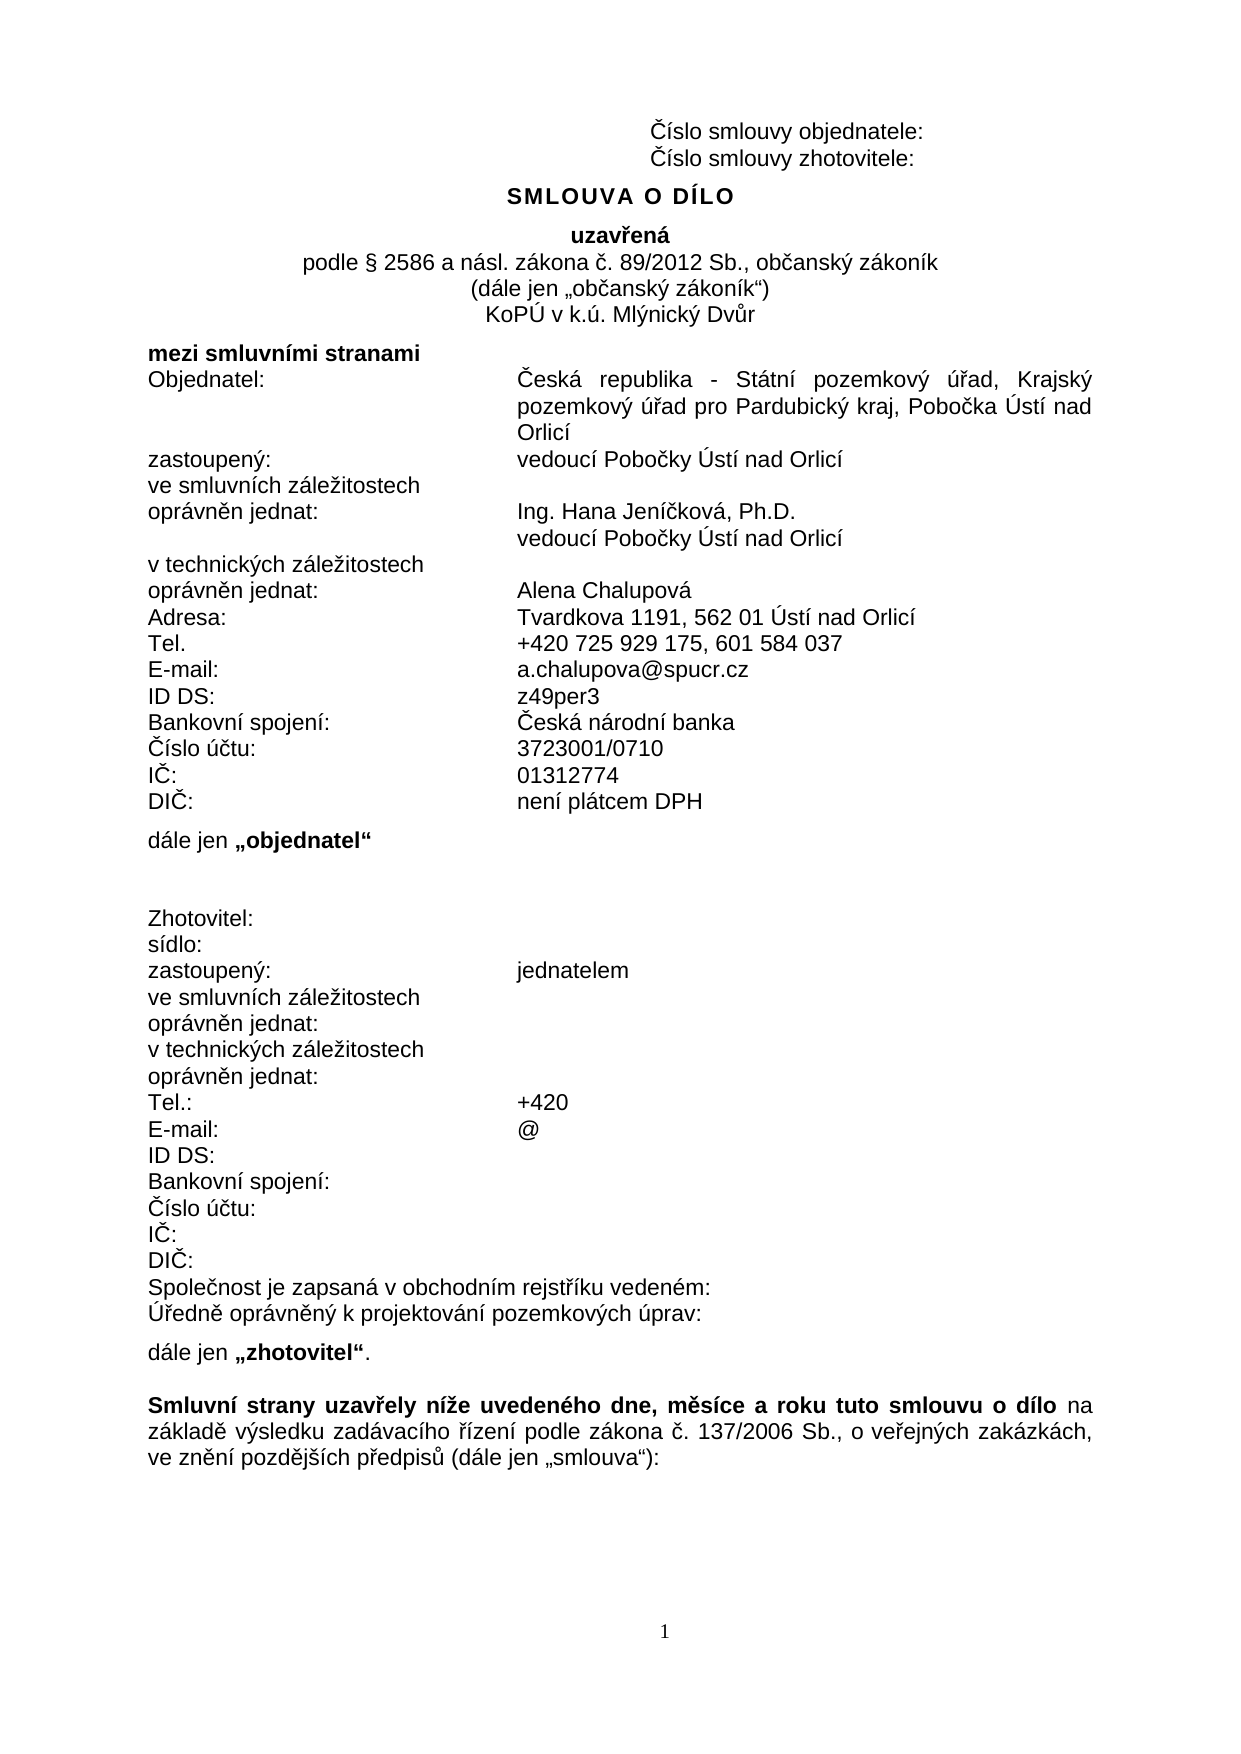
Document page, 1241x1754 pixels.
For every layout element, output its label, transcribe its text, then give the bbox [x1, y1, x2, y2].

text Objednatel: Česká republika - Státní pozemkový úřad, Krajský pozemkový úřad pro Pardubický kraj, Pobočka Ústí nad Orlicí [148, 366, 1092, 446]
text zastoupený: jednatelem [148, 957, 1092, 984]
text podle § 2586 a násl. zákona č. 89/2012 Sb., občanský zákoník [148, 248, 1092, 275]
text dále jen „zhotovitel“. [148, 1339, 1092, 1365]
text (dále jen „občanský zákoník“) [148, 275, 1092, 301]
text mezi smluvními stranami [148, 340, 1092, 366]
text E-mail: @ [148, 1116, 1092, 1142]
text uzavřená [148, 222, 1092, 248]
text Adresa: Tvardkova 1191, 562 01 Ústí nad Orlicí [148, 604, 1092, 630]
text úředně oprávněný k projektování pozemkových úprav: [148, 1300, 1092, 1326]
text IČ: 01312774 [148, 762, 1092, 788]
text Tel. +420 725 929 175, 601 584 037 [148, 630, 1092, 656]
text oprávněn jednat: [148, 1063, 1092, 1089]
text Zhotovitel: [148, 905, 1092, 931]
text Smluvní strany uzavřely níže uvedeného dne, měsíce a roku tuto smlouvu o dílo na základě výsledku zadávacího řízení podle zákona č. 137/2006 Sb., o veřejných zakázkách, ve znění pozdějších předpisů (dále jen „smlouva“): [148, 1392, 1092, 1471]
text Číslo účtu: [148, 1194, 1092, 1221]
text ve smluvních záležitostech [148, 472, 1092, 498]
text ve smluvních záležitostech [148, 984, 1092, 1010]
text oprávněn jednat: Ing. Hana Jeníčková, Ph.D. [148, 498, 1092, 524]
text oprávněn jednat: Alena Chalupová [148, 577, 1092, 604]
text KoPÚ v k.ú. Mlýnický Dvůr [148, 301, 1092, 328]
text oprávněn jednat: [148, 1010, 1092, 1036]
text Číslo smlouvy objednatele: [148, 118, 1092, 144]
text Číslo účtu: 3723001/0710 [148, 735, 1092, 762]
text Číslo smlouvy zhotovitele: [148, 144, 1092, 171]
text Tel.: +420 [148, 1089, 1092, 1116]
text Bankovní spojení: [148, 1168, 1092, 1194]
text DIČ: není plátcem DPH [148, 788, 1092, 814]
text E-mail: a.chalupova@spucr.cz [148, 656, 1092, 683]
text zastoupený: vedoucí Pobočky Ústí nad Orlicí [148, 446, 1092, 472]
text SMLOUVA O DÍLO [148, 183, 1092, 210]
text Společnost je zapsaná v obchodním rejstříku vedeném: [148, 1274, 1092, 1300]
text Bankovní spojení: Česká národní banka [148, 709, 1092, 735]
text ID DS: z49per3 [148, 683, 1092, 709]
text dále jen „objednatel“ [148, 827, 1092, 853]
text vedoucí Pobočky Ústí nad Orlicí [148, 524, 1092, 551]
text ID DS: [148, 1142, 1092, 1168]
text IČ: [148, 1221, 1092, 1247]
text sídlo: [148, 931, 1092, 957]
text v technických záležitostech [148, 1036, 1092, 1063]
text v technických záležitostech [148, 551, 1092, 577]
text DIČ: [148, 1247, 1092, 1274]
